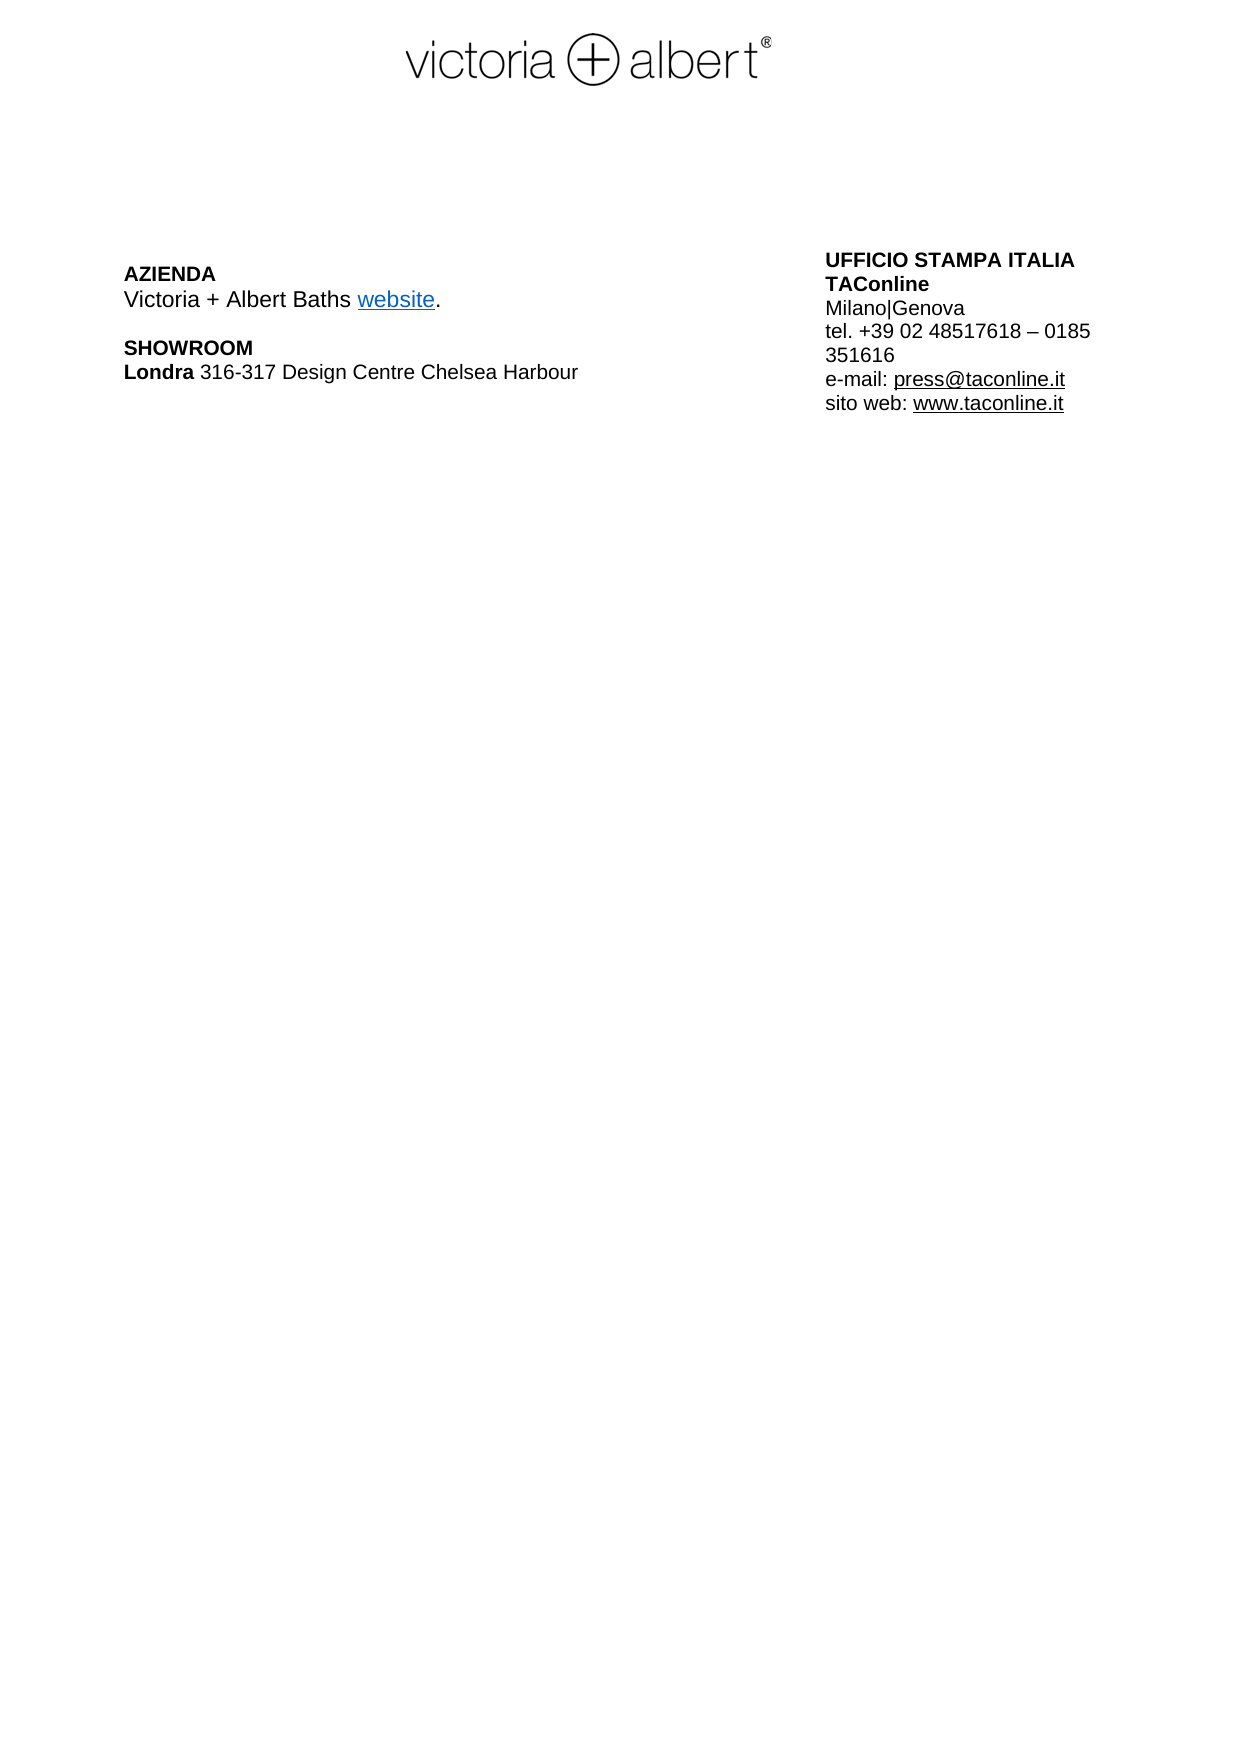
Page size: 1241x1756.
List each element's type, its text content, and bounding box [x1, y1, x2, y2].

text SHOWROOM [123, 336, 1178, 360]
text Victoria + Albert Baths website. [123, 286, 1178, 312]
picture [405, 33, 772, 87]
text Londra 316-317 Design Centre Chelsea Harbour [123, 360, 1178, 384]
text AZIENDA [123, 262, 1178, 286]
